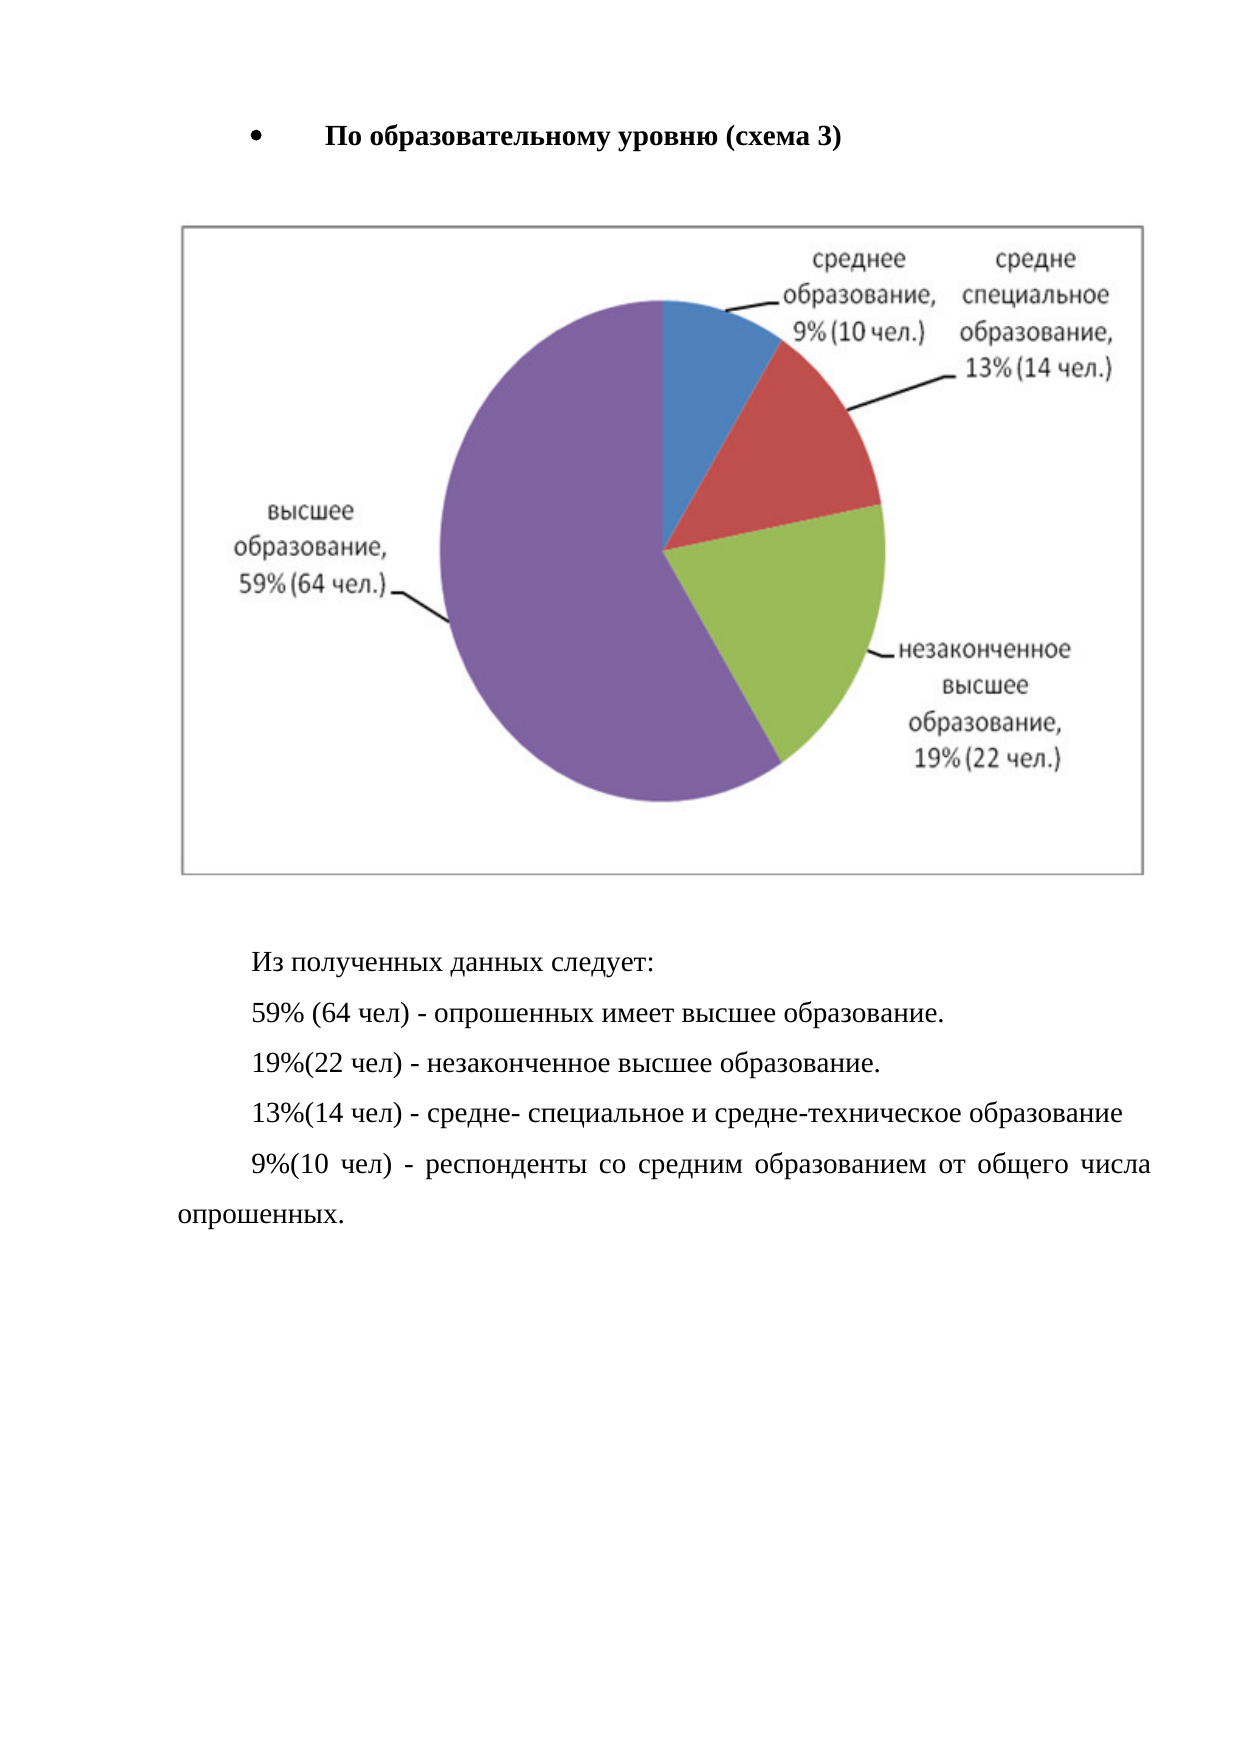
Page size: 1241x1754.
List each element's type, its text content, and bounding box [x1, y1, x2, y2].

text 13%(14 чел) - средне- специальное и средне-техническое образование [177, 1096, 1152, 1129]
text 19%(22 чел) - незаконченное высшее образование. [177, 1045, 1152, 1079]
text Из полученных данных следует: [177, 944, 1152, 978]
text 9%(10 чел) - респонденты со средним образованием от общего числа опрошенных. [177, 1146, 1152, 1230]
picture [177, 218, 1152, 880]
list По образовательному уровню (схема 3) [177, 118, 1152, 152]
text 59% (64 чел) - опрошенных имеет высшее образование. [177, 995, 1152, 1028]
